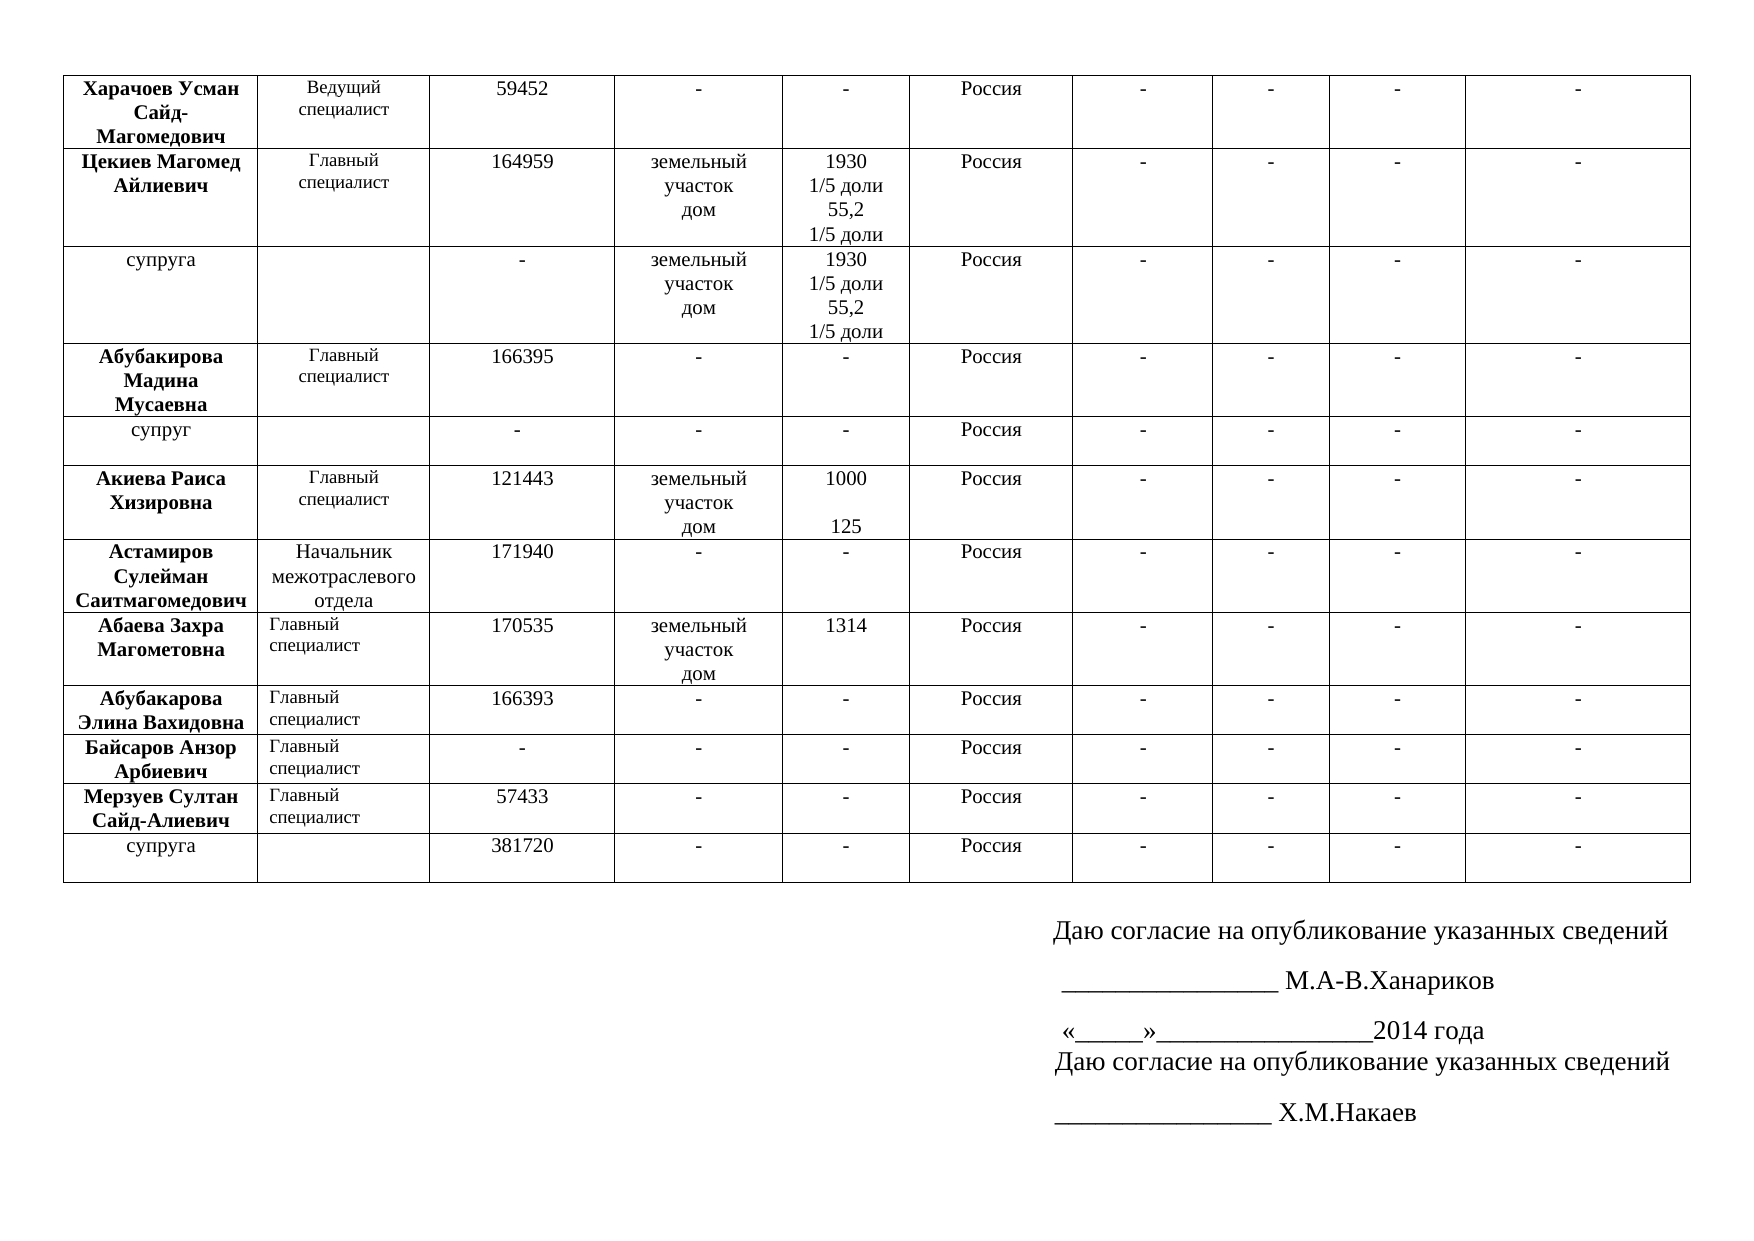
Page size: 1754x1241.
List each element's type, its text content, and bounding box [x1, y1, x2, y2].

table_cell земельный участок дом [615, 247, 782, 343]
table_cell Акиева Раиса Хизировна [64, 466, 257, 538]
table_cell - [1073, 784, 1212, 832]
table_cell - [1330, 466, 1465, 538]
table_cell - [1466, 344, 1690, 416]
table_cell - [1073, 417, 1212, 465]
table_cell - [615, 344, 782, 416]
table_cell - [783, 834, 909, 882]
table_cell - [783, 344, 909, 416]
table_cell - [1213, 735, 1329, 783]
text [75, 914, 1679, 945]
table_cell - [1330, 417, 1465, 465]
table_cell Мерзуев Султан Сайд-Алиевич [64, 784, 257, 832]
table_cell - [1073, 247, 1212, 343]
table_cell - [783, 784, 909, 832]
table_cell - [615, 735, 782, 783]
table_cell Россия [910, 76, 1072, 148]
table_cell - [1466, 76, 1690, 148]
table_cell - [1213, 784, 1329, 832]
table_cell - [1213, 417, 1329, 465]
table_cell Байсаров Анзор Арбиевич [64, 735, 257, 783]
table_cell - [1330, 540, 1465, 612]
table_cell - [1466, 686, 1690, 734]
table_cell - [1213, 149, 1329, 246]
table_cell - [1466, 834, 1690, 882]
table_cell Россия [910, 784, 1072, 832]
text ________________ М.А-В.Ханариков [75, 964, 1679, 995]
table_cell 1314 [783, 613, 909, 685]
table_cell - [1466, 466, 1690, 538]
table_cell - [1073, 834, 1212, 882]
text «_____»________________2014 года [75, 1014, 1679, 1046]
table_cell супруг [64, 417, 257, 465]
table_cell Россия [910, 735, 1072, 783]
table_cell 170535 [430, 613, 614, 685]
table_cell Астамиров Сулейман Саитмагомедович [64, 540, 257, 612]
table_cell земельный участок дом [615, 613, 782, 685]
table_cell - [1073, 344, 1212, 416]
table_cell - [1330, 613, 1465, 685]
table_cell - [1213, 686, 1329, 734]
table_cell - [430, 247, 614, 343]
table_cell - [615, 686, 782, 734]
table_cell - [1330, 735, 1465, 783]
table_cell Цекиев Магомед Айлиевич [64, 149, 257, 246]
table_cell 59452 [430, 76, 614, 148]
table_cell Главный специалист [258, 149, 429, 246]
table_cell [258, 417, 429, 465]
table_cell - [1073, 76, 1212, 148]
table_cell - [1330, 686, 1465, 734]
table_cell Россия [910, 417, 1072, 465]
table_cell 1000 125 [783, 466, 909, 538]
table_cell - [1330, 247, 1465, 343]
table_cell - [1466, 613, 1690, 685]
table_cell 164959 [430, 149, 614, 246]
table_cell Абаева Захра Магометовна [64, 613, 257, 685]
table_cell - [1073, 540, 1212, 612]
table_cell - [783, 76, 909, 148]
table_cell - [1073, 686, 1212, 734]
table_cell - [1466, 149, 1690, 246]
table_cell 121443 [430, 466, 614, 538]
table_cell - [1213, 466, 1329, 538]
table_cell Россия [910, 247, 1072, 343]
table_cell 1930 1/5 доли 55,2 1/5 доли [783, 149, 909, 246]
table_cell Главный специалист [258, 466, 429, 538]
table_cell - [1213, 344, 1329, 416]
table_cell - [615, 76, 782, 148]
table_cell - [1213, 540, 1329, 612]
table_cell - [430, 417, 614, 465]
table_cell - [783, 417, 909, 465]
table_cell - [615, 784, 782, 832]
table_cell Главный специалист [258, 735, 429, 783]
table_cell - [1466, 417, 1690, 465]
table_cell - [783, 540, 909, 612]
table_cell - [430, 735, 614, 783]
table_cell земельный участок дом [615, 466, 782, 538]
table_cell - [1073, 466, 1212, 538]
table_cell - [1466, 247, 1690, 343]
table_cell Главный специалист [258, 686, 429, 734]
table_cell Ведущий специалист [258, 76, 429, 148]
table_cell - [783, 735, 909, 783]
table_cell [258, 247, 429, 343]
table_cell Россия [910, 466, 1072, 538]
table_cell 166395 [430, 344, 614, 416]
table_cell - [1213, 834, 1329, 882]
table_cell - [1330, 344, 1465, 416]
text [75, 1046, 1679, 1077]
table_cell - [1330, 784, 1465, 832]
table_cell Россия [910, 613, 1072, 685]
table_cell - [1073, 613, 1212, 685]
table_cell - [1213, 247, 1329, 343]
table_cell супруга [64, 834, 257, 882]
table_cell Россия [910, 540, 1072, 612]
table_cell 1930 1/5 доли 55,2 1/5 доли [783, 247, 909, 343]
table_cell - [1073, 735, 1212, 783]
table_cell [258, 834, 429, 882]
table_cell - [1213, 76, 1329, 148]
table_cell Россия [910, 149, 1072, 246]
table_cell - [1330, 834, 1465, 882]
table_cell - [1330, 76, 1465, 148]
table_cell - [1466, 735, 1690, 783]
table_cell Главный специалист [258, 784, 429, 832]
table_cell Россия [910, 834, 1072, 882]
table_cell - [783, 686, 909, 734]
table_cell Харачоев Усман Сайд-Магомедович [64, 76, 257, 148]
table_cell супруга [64, 247, 257, 343]
table_cell Абубакирова Мадина Мусаевна [64, 344, 257, 416]
table_cell - [1330, 149, 1465, 246]
text ________________ Х.М.Накаев [75, 1096, 1679, 1127]
table_cell Главный специалист [258, 344, 429, 416]
table_cell - [1073, 149, 1212, 246]
table_cell Абубакарова Элина Вахидовна [64, 686, 257, 734]
table_cell Начальник межотраслевого отдела [258, 540, 429, 612]
table_cell - [1466, 540, 1690, 612]
table_cell Главный специалист [258, 613, 429, 685]
table_cell Россия [910, 344, 1072, 416]
table_cell - [1466, 784, 1690, 832]
table_cell 57433 [430, 784, 614, 832]
table_cell 171940 [430, 540, 614, 612]
table_cell 166393 [430, 686, 614, 734]
table_cell - [615, 540, 782, 612]
table_cell - [615, 834, 782, 882]
table_cell Россия [910, 686, 1072, 734]
table_cell - [1213, 613, 1329, 685]
table_cell - [615, 417, 782, 465]
table_cell 381720 [430, 834, 614, 882]
table_cell земельный участок дом [615, 149, 782, 246]
